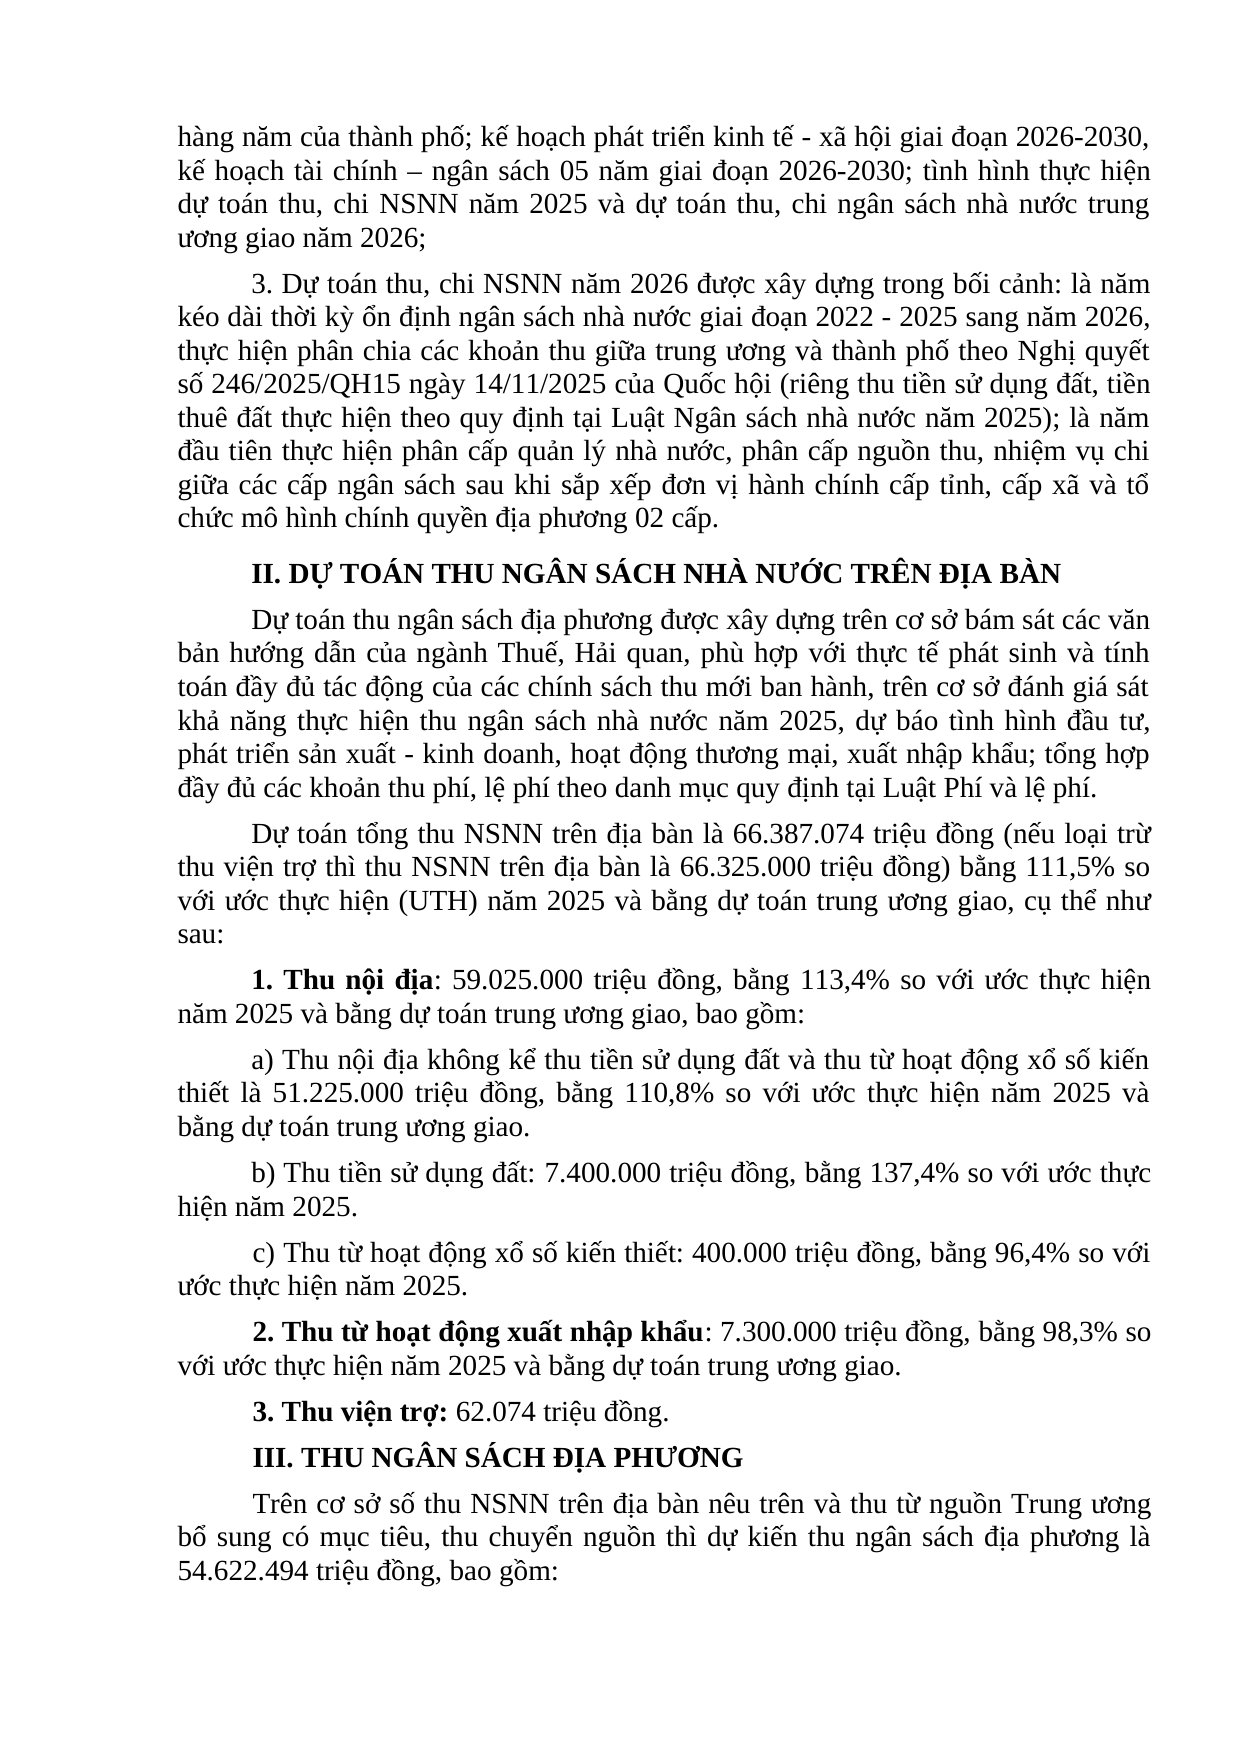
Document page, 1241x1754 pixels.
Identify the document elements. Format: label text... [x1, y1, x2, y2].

text Trên cơ sở số thu NSNN trên địa bàn nêu trên và thu từ nguồn Trung ương bổ sung có mục tiêu, thu chuyển nguồn thì dự kiến thu ngân sách địa phương là 54.622.494 triệu đồng, bao gồm: [177, 1486, 1153, 1587]
text c) Thu từ hoạt động xổ số kiến thiết: 400.000 triệu đồng, bằng 96,4% so với ước thực hiện năm 2025. [177, 1235, 1153, 1302]
text 1. Thu nội địa: 59.025.000 triệu đồng, bằng 113,4% so với ước thực hiện năm 2025 và bằng dự toán trung ương giao, bao gồm: [177, 962, 1152, 1029]
text 2. Thu từ hoạt động xuất nhập khẩu: 7.300.000 triệu đồng, bằng 98,3% so với ước thực hiện năm 2025 và bằng dự toán trung ương giao. [177, 1314, 1152, 1381]
text 3. Dự toán thu, chi NSNN năm 2026 được xây dựng trong bối cảnh: là năm kéo dài thời kỳ ổn định ngân sách nhà nước giai đoạn 2022 - 2025 sang năm 2026, thực hiện phân chia các khoản thu giữa trung ương và thành phố theo Nghị quyết số 246/2025/QH15 ngày 14/11/2025 của Quốc hội (riêng thu tiền sử dụng đất, tiền thuê đất thực hiện theo quy định tại Luật Ngân sách nhà nước năm 2025); là năm đầu tiên thực hiện phân cấp quản lý nhà nước, phân cấp nguồn thu, nhiệm vụ chi giữa các cấp ngân sách sau khi sắp xếp đơn vị hành chính cấp tỉnh, cấp xã và tổ chức mô hình chính quyền địa phương 02 cấp. [176, 265, 1153, 543]
text III. THU NGÂN SÁCH ĐỊA PHƯƠNG [177, 1440, 1153, 1473]
text a) Thu nội địa không kể thu tiền sử dụng đất và thu từ hoạt động xổ số kiến thiết là 51.225.000 triệu đồng, bằng 110,8% so với ước thực hiện năm 2025 và bằng dự toán trung ương giao. [177, 1042, 1152, 1143]
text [176, 118, 1153, 253]
text II. DỰ TOÁN THU NGÂN SÁCH NHÀ NƯỚC TRÊN ĐỊA BÀN [177, 556, 1152, 589]
text Dự toán tổng thu NSNN trên địa bàn là 66.387.074 triệu đồng (nếu loại trừ thu viện trợ thì thu NSNN trên địa bàn là 66.325.000 triệu đồng) bằng 111,5% so với ước thực hiện (UTH) năm 2025 và bằng dự toán trung ương giao, cụ thể như sau: [177, 816, 1152, 950]
text Dự toán thu ngân sách địa phương được xây dựng trên cơ sở bám sát các văn bản hướng dẫn của ngành Thuế, Hải quan, phù hợp với thực tế phát sinh và tính toán đầy đủ tác động của các chính sách thu mới ban hành, trên cơ sở đánh giá sát khả năng thực hiện thu ngân sách nhà nước năm 2025, dự báo tình hình đầu tư, phát triển sản xuất - kinh doanh, hoạt động thương mại, xuất nhập khẩu; tổng hợp đầy đủ các khoản thu phí, lệ phí theo danh mục quy định tại Luật Phí và lệ phí. [177, 602, 1152, 803]
text 3. Thu viện trợ: 62.074 triệu đồng. [177, 1394, 1152, 1427]
text b) Thu tiền sử dụng đất: 7.400.000 triệu đồng, bằng 137,4% so với ước thực hiện năm 2025. [177, 1155, 1152, 1222]
